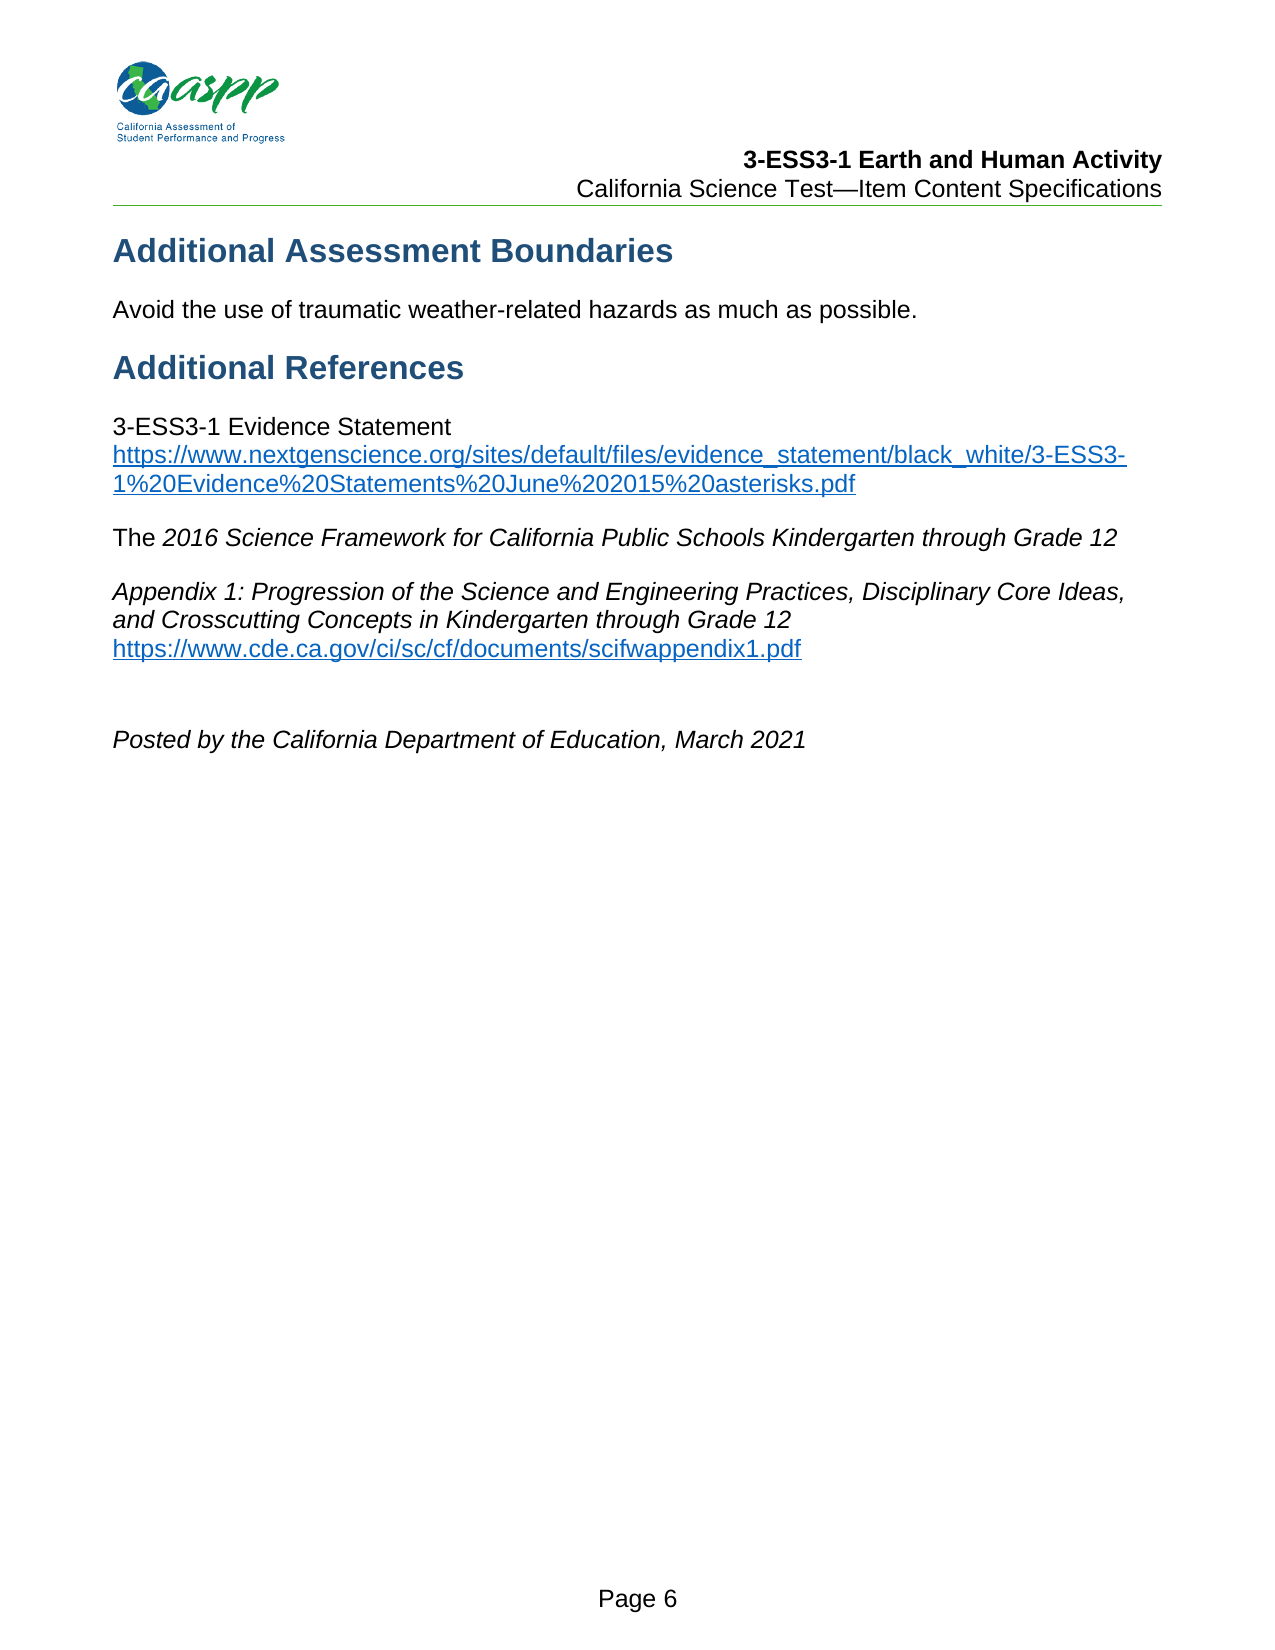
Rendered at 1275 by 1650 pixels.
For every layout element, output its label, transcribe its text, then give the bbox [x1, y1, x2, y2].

text Appendix 1: Progression of the Science and Engineering Practices, Disciplinary Core Ideas, and Crosscutting Concepts in Kindergarten through Grade 12 https://www.cde.ca.gov/ci/sc/cf/documents/scifwappendix1.pdf [112, 577, 1162, 663]
text The 2016 Science Framework for California Public Schools Kindergarten through Grade 12 [112, 523, 1162, 552]
text Posted by the California Department of Education, March 2021 [112, 726, 1162, 754]
text Avoid the use of traumatic weather-related hazards as much as possible. [112, 294, 1162, 323]
subtitle Additional Assessment Boundaries [112, 231, 1162, 269]
subtitle Additional References [112, 348, 1162, 387]
picture [112, 60, 287, 146]
text 3-ESS3-1 Evidence Statement https://www.nextgenscience.org/sites/default/files/evidence_statement/black_white/3-ESS3-1%20Evidence%20Statements%20June%202015%20asterisks.pdf [112, 412, 1162, 498]
